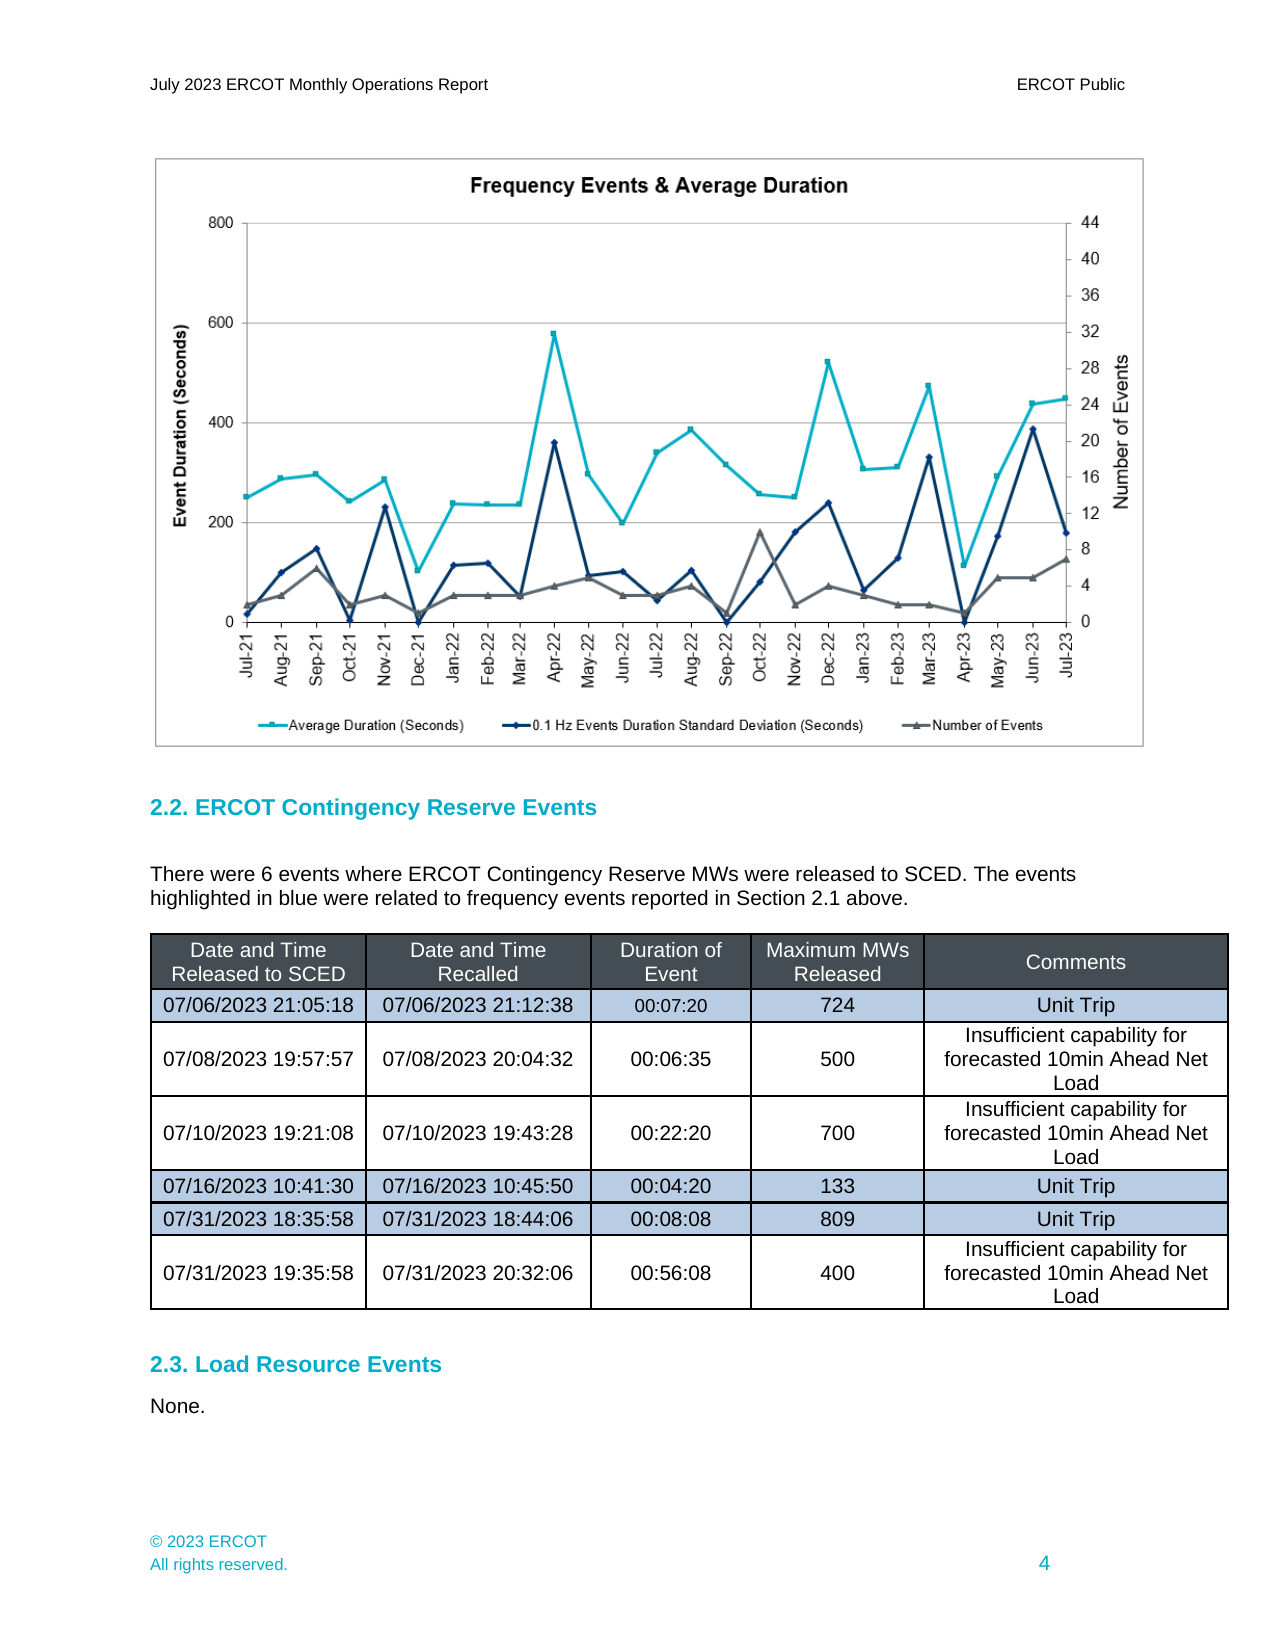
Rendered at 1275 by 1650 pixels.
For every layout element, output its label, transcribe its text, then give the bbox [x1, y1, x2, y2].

table_cell 07/16/2023 10:41:30 [152, 1171, 365, 1201]
table_cell 00:08:08 [592, 1204, 750, 1234]
table_cell 400 [752, 1236, 923, 1308]
subtitle ERCOT Contingency Reserve Events [150, 794, 1125, 821]
table_header Comments [925, 935, 1227, 988]
table_cell Unit Trip [925, 1171, 1227, 1201]
table_cell 07/10/2023 19:43:28 [367, 1097, 590, 1169]
table_cell 00:06:35 [592, 1023, 750, 1095]
table_cell Unit Trip [925, 990, 1227, 1021]
table_header Date and Time Released to SCED [152, 935, 365, 988]
table_cell 00:07:20 [592, 990, 750, 1021]
table_header Maximum MWs Released [752, 935, 923, 988]
subtitle Load Resource Events [150, 1351, 1125, 1377]
table_header Date and Time Recalled [367, 935, 590, 988]
table_cell Insufficient capability for forecasted 10min Ahead Net Load [925, 1023, 1227, 1095]
text There were 6 events where ERCOT Contingency Reserve MWs were released to SCED. The events highlighted in blue were related to frequency events reported in Section 2.1 above. [150, 861, 1125, 909]
table_cell 07/31/2023 18:35:58 [152, 1204, 365, 1234]
table_cell 00:56:08 [592, 1236, 750, 1308]
table_cell 724 [752, 990, 923, 1021]
table_cell Unit Trip [925, 1204, 1227, 1234]
table_cell 700 [752, 1097, 923, 1169]
table_cell 500 [752, 1023, 923, 1095]
table_cell 00:04:20 [592, 1171, 750, 1201]
table_cell 809 [752, 1204, 923, 1234]
table_cell 07/08/2023 20:04:32 [367, 1023, 590, 1095]
table_cell 07/08/2023 19:57:57 [152, 1023, 365, 1095]
text None. [150, 1394, 1125, 1418]
table_cell Insufficient capability for forecasted 10min Ahead Net Load [925, 1097, 1227, 1169]
table_cell 00:22:20 [592, 1097, 750, 1169]
table_header Duration of Event [592, 935, 750, 988]
table_cell 133 [752, 1171, 923, 1201]
table_cell 07/31/2023 19:35:58 [152, 1236, 365, 1308]
table_cell 07/16/2023 10:45:50 [367, 1171, 590, 1201]
table_cell 07/10/2023 19:21:08 [152, 1097, 365, 1169]
table_cell 07/06/2023 21:05:18 [152, 990, 365, 1021]
table_cell 07/06/2023 21:12:38 [367, 990, 590, 1021]
table_cell Insufficient capability for forecasted 10min Ahead Net Load [925, 1236, 1227, 1308]
picture [150, 150, 1154, 754]
table_cell 07/31/2023 18:44:06 [367, 1204, 590, 1234]
table_cell 07/31/2023 20:32:06 [367, 1236, 590, 1308]
